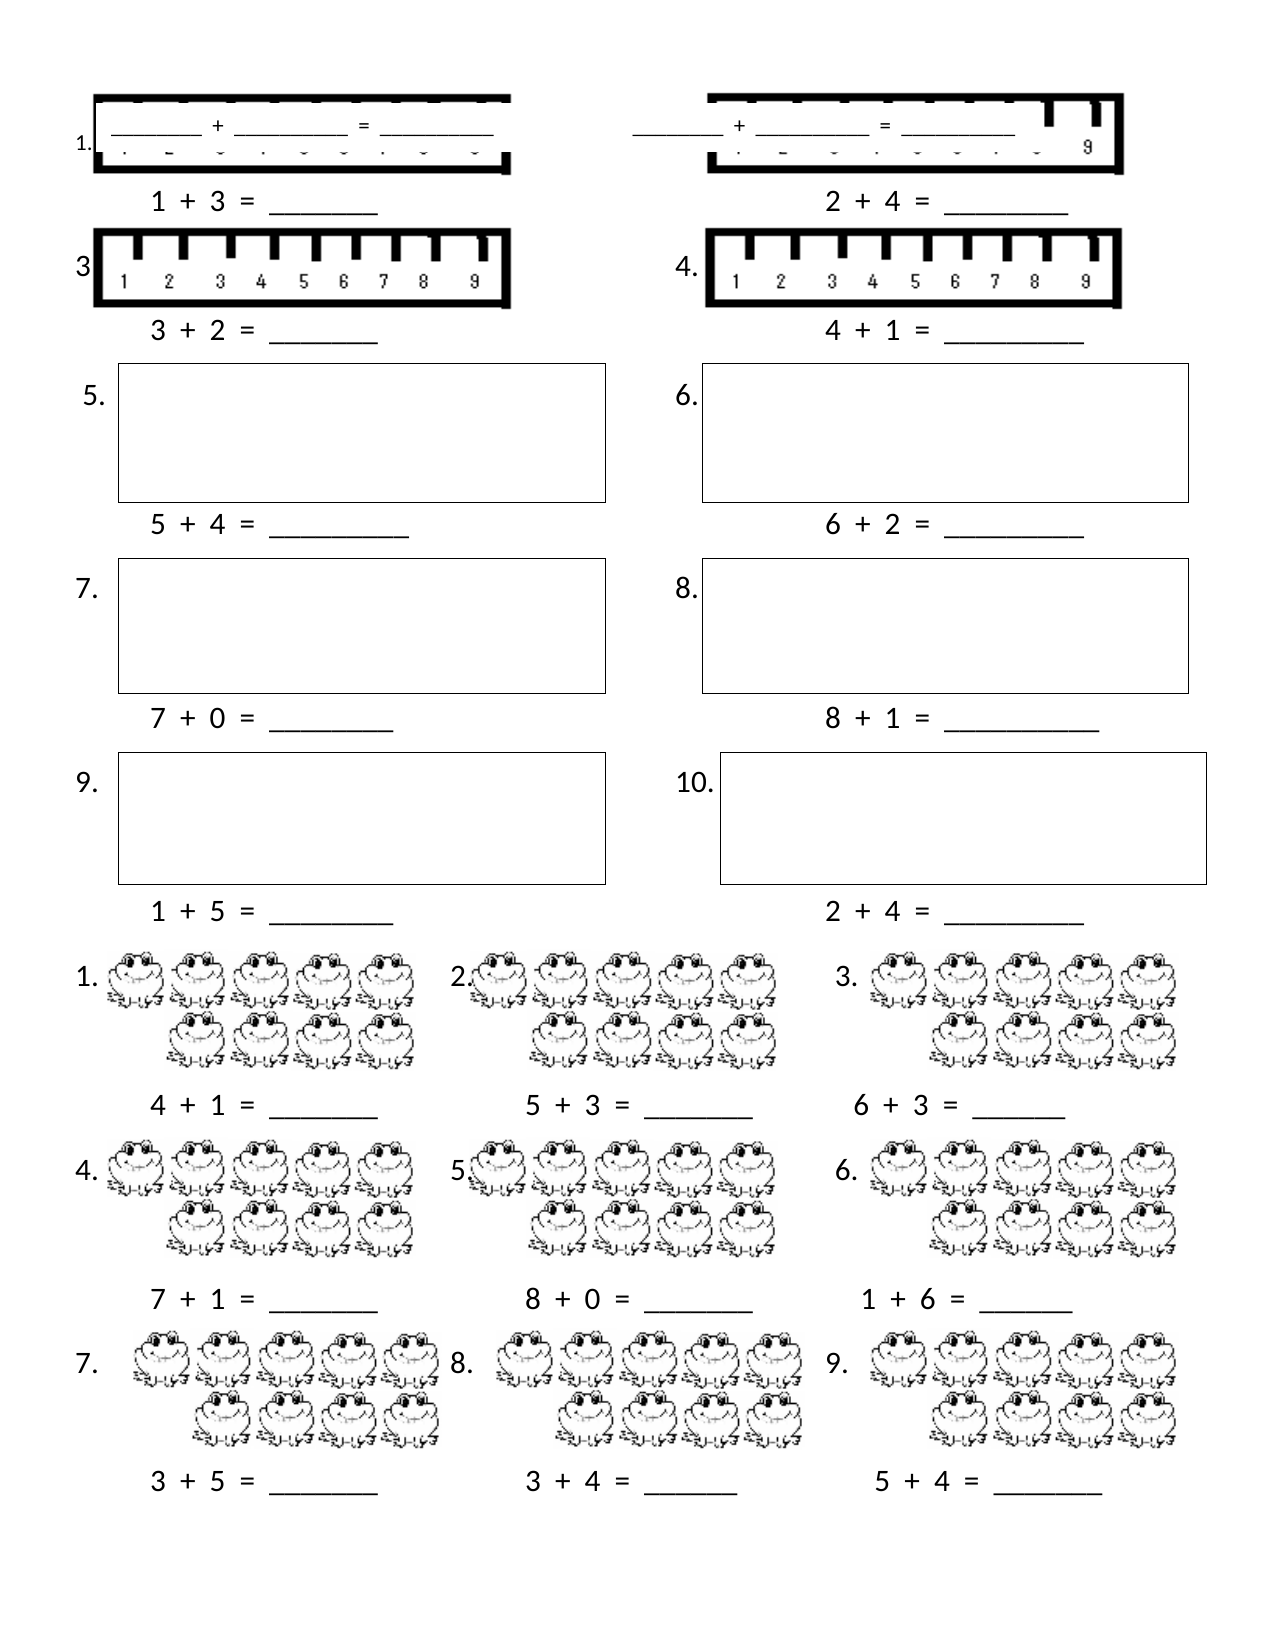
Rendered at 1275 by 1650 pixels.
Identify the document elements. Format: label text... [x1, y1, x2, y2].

picture [90, 156, 517, 180]
text 1. 2. [75, 128, 1200, 156]
picture [866, 1328, 1179, 1343]
picture [704, 156, 1130, 180]
text 1 + 5 = ________ 2 + 4 = _________ [75, 891, 1200, 929]
text 1 + 3 = _______ 2 + 4 = ________ [75, 181, 1200, 219]
text 5. 6. [606, 375, 702, 413]
picture [103, 994, 417, 1074]
text 3 4. [75, 246, 1200, 284]
picture [704, 88, 1130, 128]
picture [867, 994, 1179, 1074]
text 3 + 2 = _______ 4 + 1 = _________ [75, 310, 1200, 348]
text 5 + 4 = _________ 6 + 2 = _________ [75, 504, 1200, 542]
picture [867, 1137, 1179, 1150]
picture [465, 1188, 778, 1262]
picture [103, 1188, 416, 1262]
picture [702, 284, 1128, 310]
picture [466, 994, 778, 1074]
picture [492, 1382, 805, 1453]
text 3 + 5 = _______ 3 + 4 = ______ 5 + 4 = _______ [75, 1461, 1200, 1499]
text 7 + 1 = _______ 8 + 0 = _______ 1 + 6 = ______ [75, 1279, 1200, 1317]
text 4 + 1 = _______ 5 + 3 = _______ 6 + 3 = ______ [75, 1085, 1200, 1123]
text 9. 10. [75, 762, 118, 800]
picture [103, 1137, 416, 1150]
text 5. 6. [75, 375, 118, 413]
picture [90, 88, 517, 128]
picture [129, 1382, 442, 1453]
text 7 + 0 = ________ 8 + 1 = __________ [75, 698, 1200, 736]
picture [867, 949, 1179, 956]
picture [90, 284, 517, 310]
picture [492, 1328, 805, 1343]
picture [465, 1137, 778, 1150]
text 1. 2. 3. [75, 956, 1200, 994]
text 9. 10. [606, 762, 720, 800]
text 7. 8. 9. [75, 1343, 1200, 1382]
text 4. 5. 6. [75, 1150, 1200, 1188]
picture [466, 949, 778, 956]
text 7. 8. [606, 568, 702, 607]
picture [867, 1188, 1179, 1262]
picture [702, 222, 1128, 246]
picture [866, 1382, 1179, 1453]
picture [103, 949, 417, 956]
picture [90, 222, 517, 246]
picture [129, 1328, 442, 1343]
text 7. 8. [75, 568, 118, 607]
